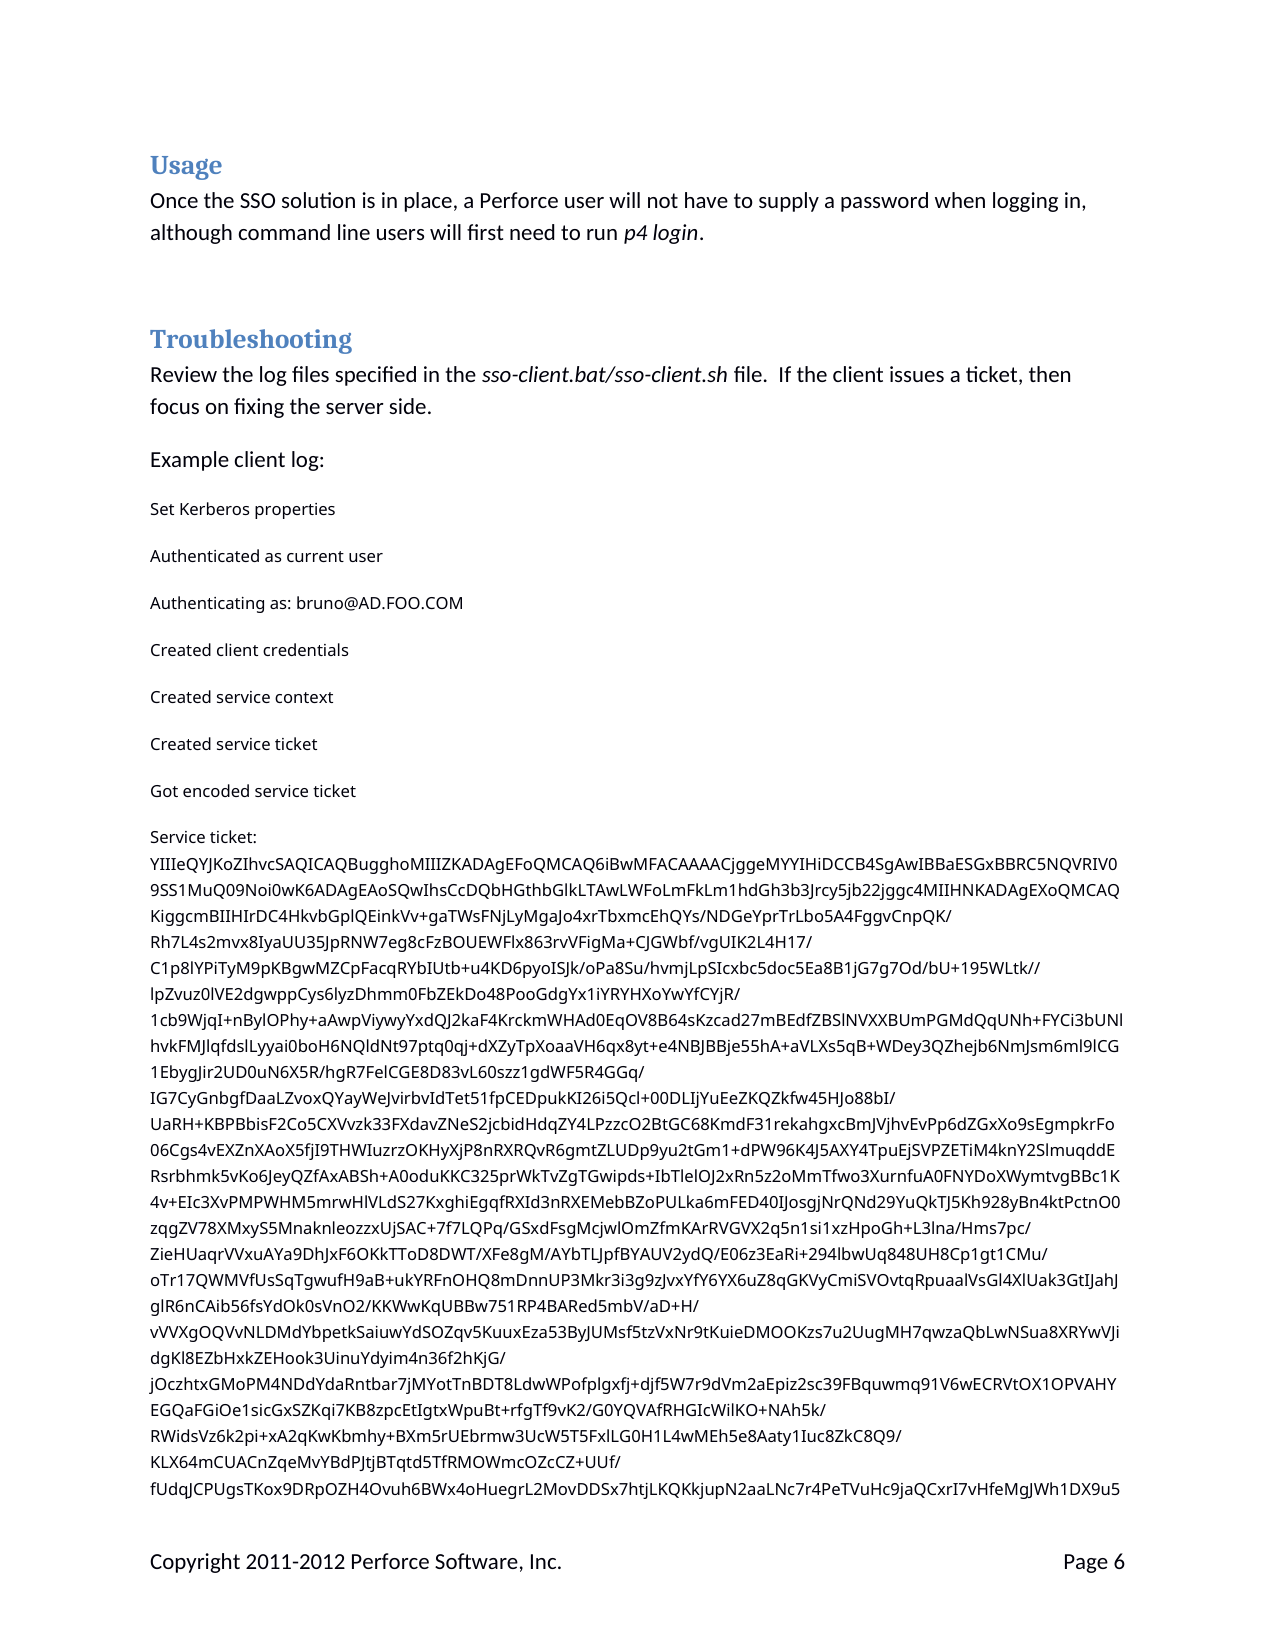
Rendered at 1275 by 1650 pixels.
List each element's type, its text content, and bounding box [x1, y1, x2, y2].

text Once the SSO solution is in place, a Perforce user will not have to supply a password when logging in, although command line users will first need to run p4 login. [150, 186, 1125, 246]
text Created service ticket [150, 732, 1125, 755]
text Authenticated as current user [150, 545, 1125, 567]
subtitle Usage [150, 150, 1125, 181]
text Example client log: [150, 445, 1125, 473]
text Authenticating as: bruno@AD.FOO.COM [150, 592, 1125, 614]
text Created client credentials [150, 638, 1125, 661]
subtitle Troubleshooting [150, 324, 1125, 355]
text Created service context [150, 685, 1125, 708]
text Review the log files specified in the sso-client.bat/sso-client.sh file. If the client issues a ticket, then focus on fixing the server side. [150, 360, 1125, 420]
text Got encoded service ticket [150, 779, 1125, 802]
text Set Kerberos properties [150, 498, 1125, 521]
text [150, 826, 1125, 1500]
